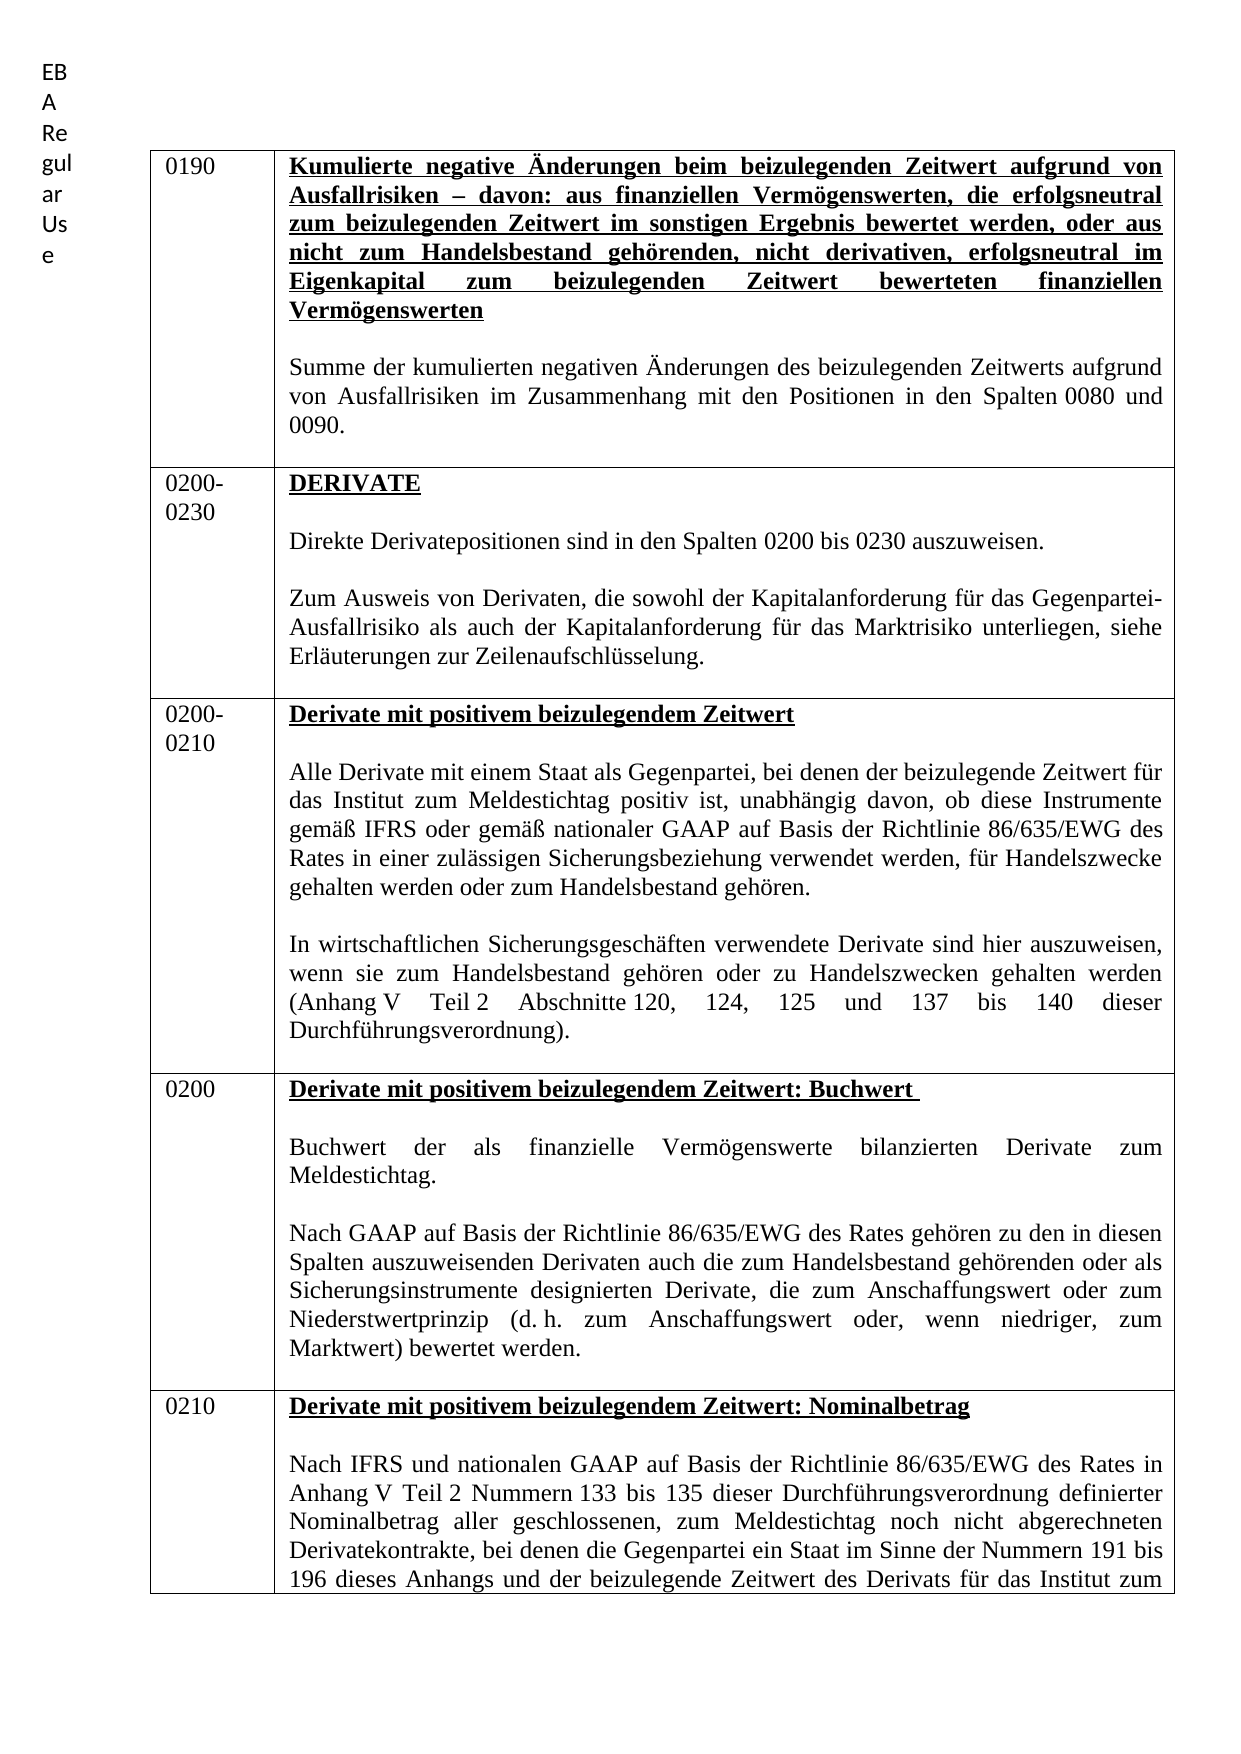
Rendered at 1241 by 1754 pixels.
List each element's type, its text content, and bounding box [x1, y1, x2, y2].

table_cell Derivate mit positivem beizulegendem Zeitwert Alle Derivate mit einem Staat als Gegenpartei, bei denen der beizulegende Zeitwert für das Institut zum Meldestichtag positiv ist, unabhängig davon, ob diese Instrumente gemäß IFRS oder gemäß nationaler GAAP auf Basis der Richtlinie 86/635/EWG des Rates in einer zulässigen Sicherungsbeziehung verwendet werden, für Handelszwecke gehalten werden oder zum Handelsbestand gehören. In wirtschaftlichen Sicherungsgeschäften verwendete Derivate sind hier auszuweisen, wenn sie zum Handelsbestand gehören oder zu Handelszwecken gehalten werden (Anhang V Teil 2 Abschnitte 120, 124, 125 und 137 bis 140 dieser Durchführungsverordnung). [275, 699, 1174, 1073]
table_cell 0200 [151, 1074, 274, 1390]
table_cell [275, 1391, 1174, 1593]
table_cell 0200-0230 [151, 468, 274, 698]
table_cell 0200-0210 [151, 699, 274, 1073]
table_header 0190 [151, 151, 274, 467]
table_header Kumulierte negative Änderungen beim beizulegenden Zeitwert aufgrund von Ausfallrisiken – davon: aus finanziellen Vermögenswerten, die erfolgsneutral zum beizulegenden Zeitwert im sonstigen Ergebnis bewertet werden, oder aus nicht zum Handelsbestand gehörenden, nicht derivativen, erfolgsneutral im Eigenkapital zum beizulegenden Zeitwert bewerteten finanziellen Vermögenswerten Summe der kumulierten negativen Änderungen des beizulegenden Zeitwerts aufgrund von Ausfallrisiken im Zusammenhang mit den Positionen in den Spalten 0080 und 0090. [275, 151, 1174, 467]
table_cell Derivate mit positivem beizulegendem Zeitwert: Buchwert Buchwert der als finanzielle Vermögenswerte bilanzierten Derivate zum Meldestichtag. Nach GAAP auf Basis der Richtlinie 86/635/EWG des Rates gehören zu den in diesen Spalten auszuweisenden Derivaten auch die zum Handelsbestand gehörenden oder als Sicherungsinstrumente designierten Derivate, die zum Anschaffungswert oder zum Niederstwertprinzip (d. h. zum Anschaffungswert oder, wenn niedriger, zum Marktwert) bewertet werden. [275, 1074, 1174, 1390]
table_cell DERIVATE Direkte Derivatepositionen sind in den Spalten 0200 bis 0230 auszuweisen. Zum Ausweis von Derivaten, die sowohl der Kapitalanforderung für das Gegenpartei-Ausfallrisiko als auch der Kapitalanforderung für das Marktrisiko unterliegen, siehe Erläuterungen zur Zeilenaufschlüsselung. [275, 468, 1174, 698]
table_cell 0210 [151, 1391, 274, 1593]
